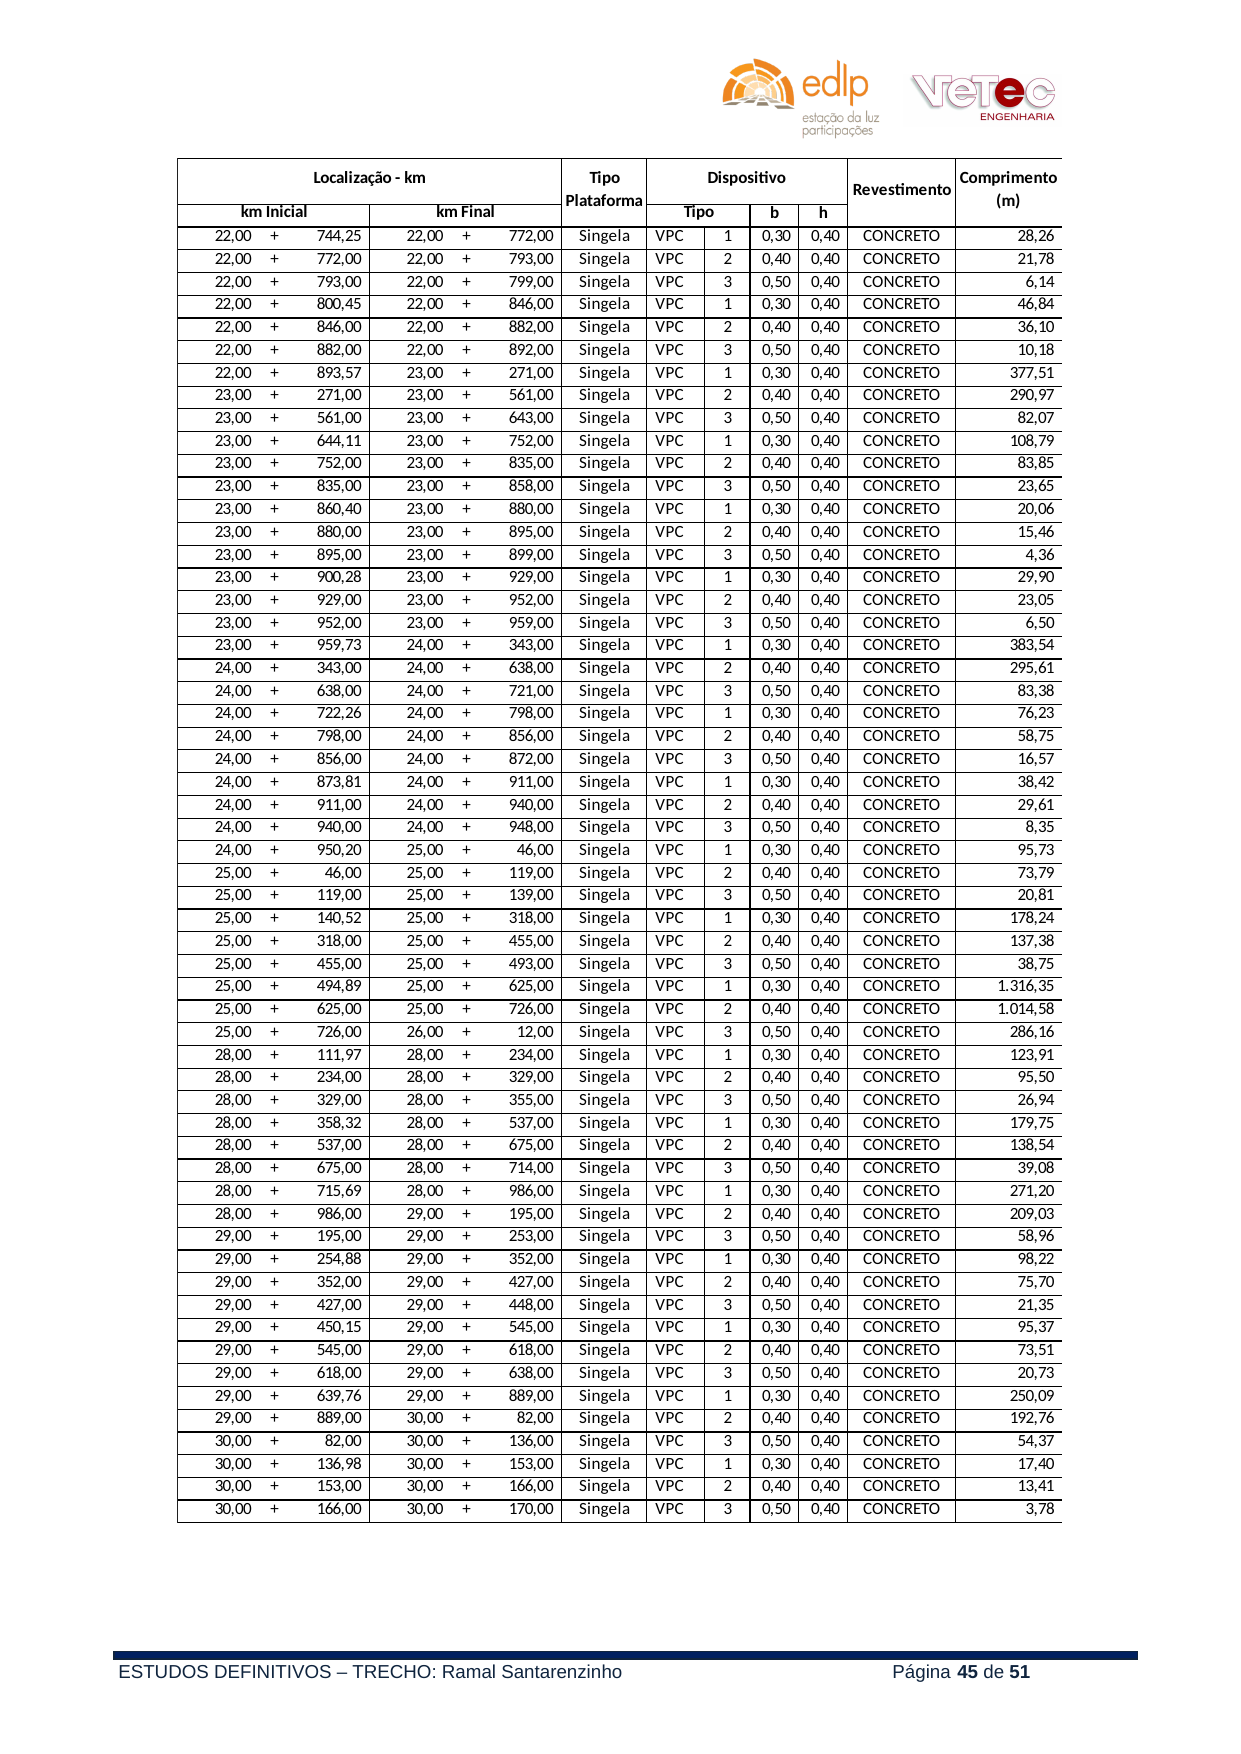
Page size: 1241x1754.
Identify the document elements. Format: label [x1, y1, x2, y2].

picture [701, 26, 893, 158]
picture [903, 74, 1062, 127]
